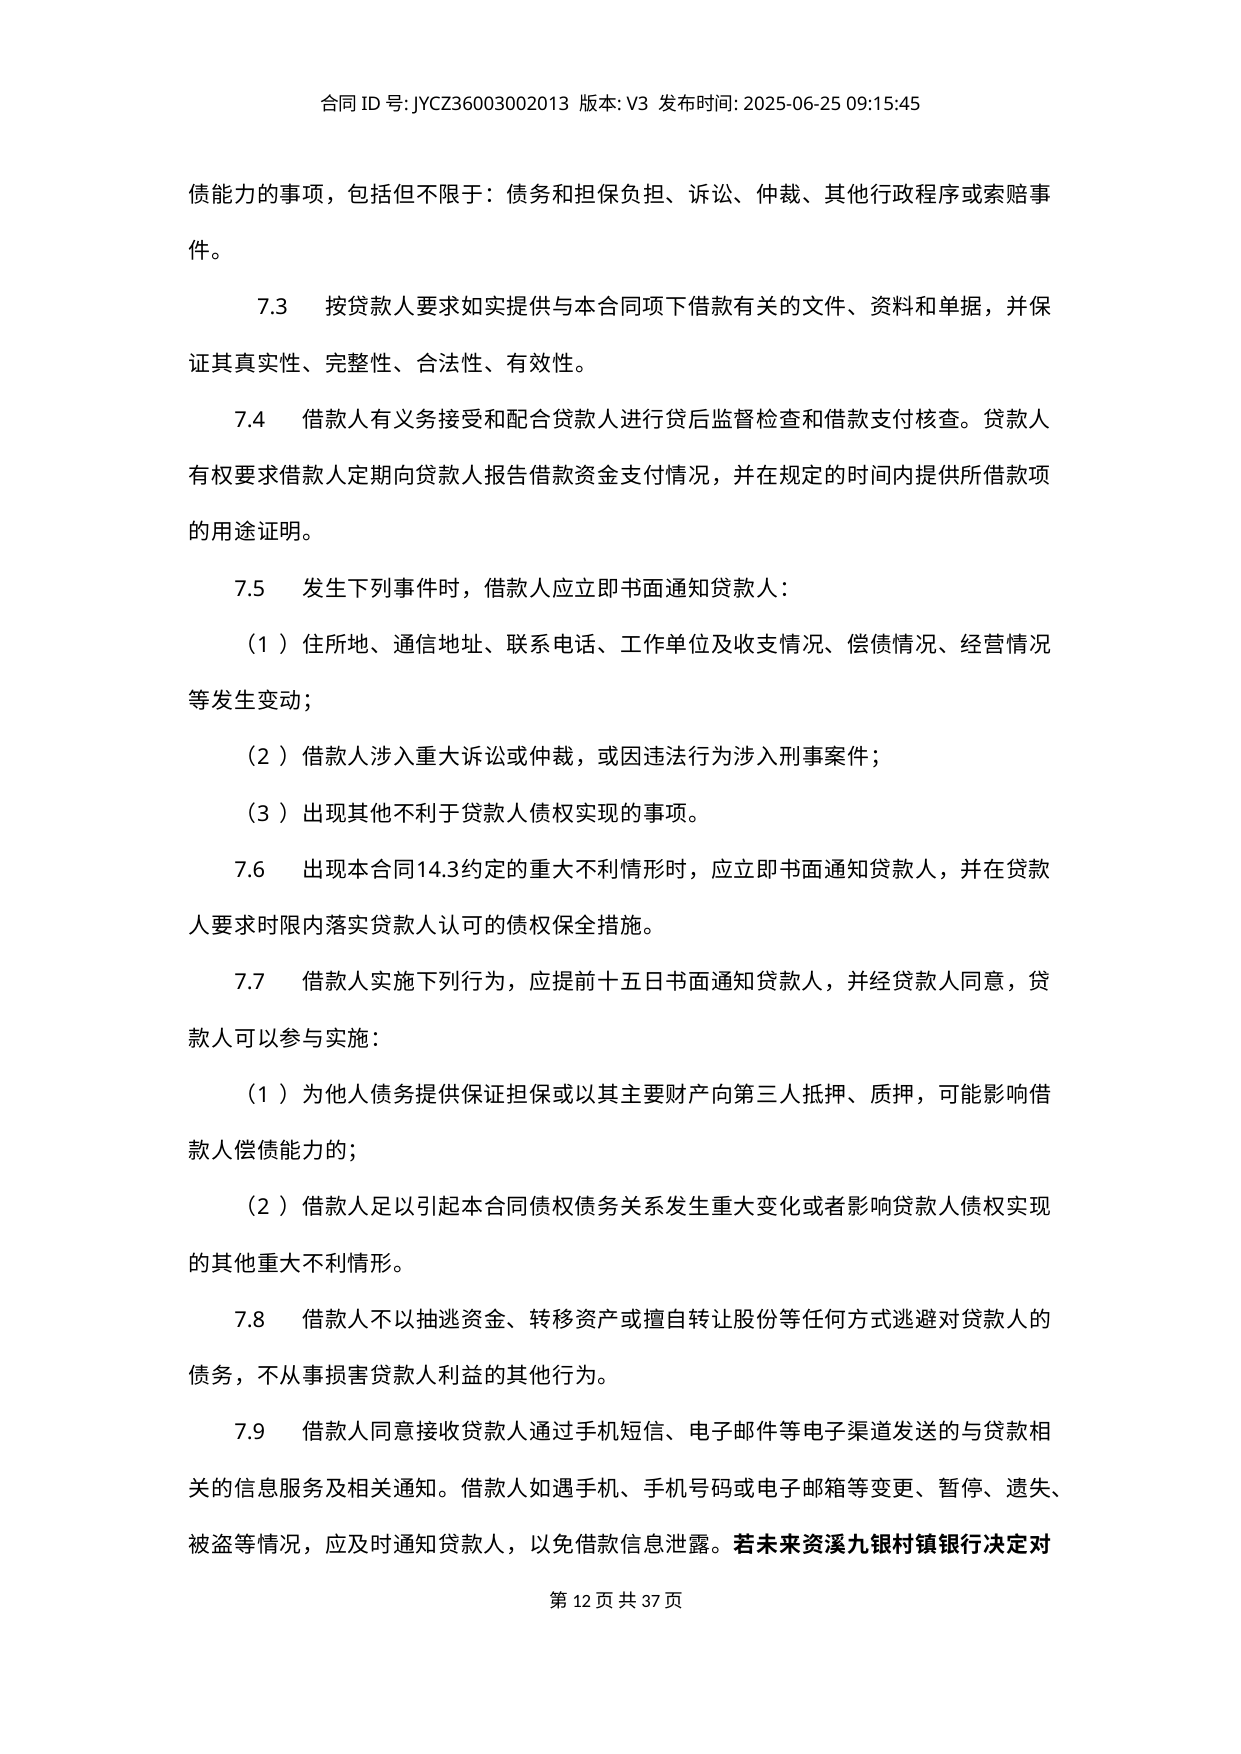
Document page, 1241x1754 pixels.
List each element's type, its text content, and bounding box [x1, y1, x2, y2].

text 7.4 借款人有义务接受和配合贷款人进行贷后监督检查和借款支付核查。贷款人有权要求借款人定期向贷款人报告借款资金支付情况，并在规定的时间内提供所借款项的用途证明。 [189, 389, 1052, 558]
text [189, 164, 1052, 277]
text （2）借款人足以引起本合同债权债务关系发生重大变化或者影响贷款人债权实现的其他重大不利情形。 [189, 1177, 1052, 1289]
text 7.7 借款人实施下列行为，应提前十五日书面通知贷款人，并经贷款人同意，贷款人可以参与实施： [189, 952, 1052, 1064]
text （1）为他人债务提供保证担保或以其主要财产向第三人抵押、质押，可能影响借款人偿债能力的； [189, 1064, 1052, 1177]
text 7.8 借款人不以抽逃资金、转移资产或擅自转让股份等任何方式逃避对贷款人的债务，不从事损害贷款人利益的其他行为。 [189, 1289, 1052, 1402]
text 7.3 按贷款人要求如实提供与本合同项下借款有关的文件、资料和单据，并保证其真实性、完整性、合法性、有效性。 [189, 277, 1052, 389]
text （2）借款人涉入重大诉讼或仲裁，或因违法行为涉入刑事案件； [189, 727, 1052, 783]
text （3）出现其他不利于贷款人债权实现的事项。 [189, 783, 1052, 839]
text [189, 1402, 1052, 1571]
text 7.5 发生下列事件时，借款人应立即书面通知贷款人： [189, 558, 1052, 614]
text （1）住所地、通信地址、联系电话、工作单位及收支情况、偿债情况、经营情况等发生变动； [189, 614, 1052, 727]
text 7.6 出现本合同14.3约定的重大不利情形时，应立即书面通知贷款人，并在贷款人要求时限内落实贷款人认可的债权保全措施。 [189, 839, 1052, 952]
